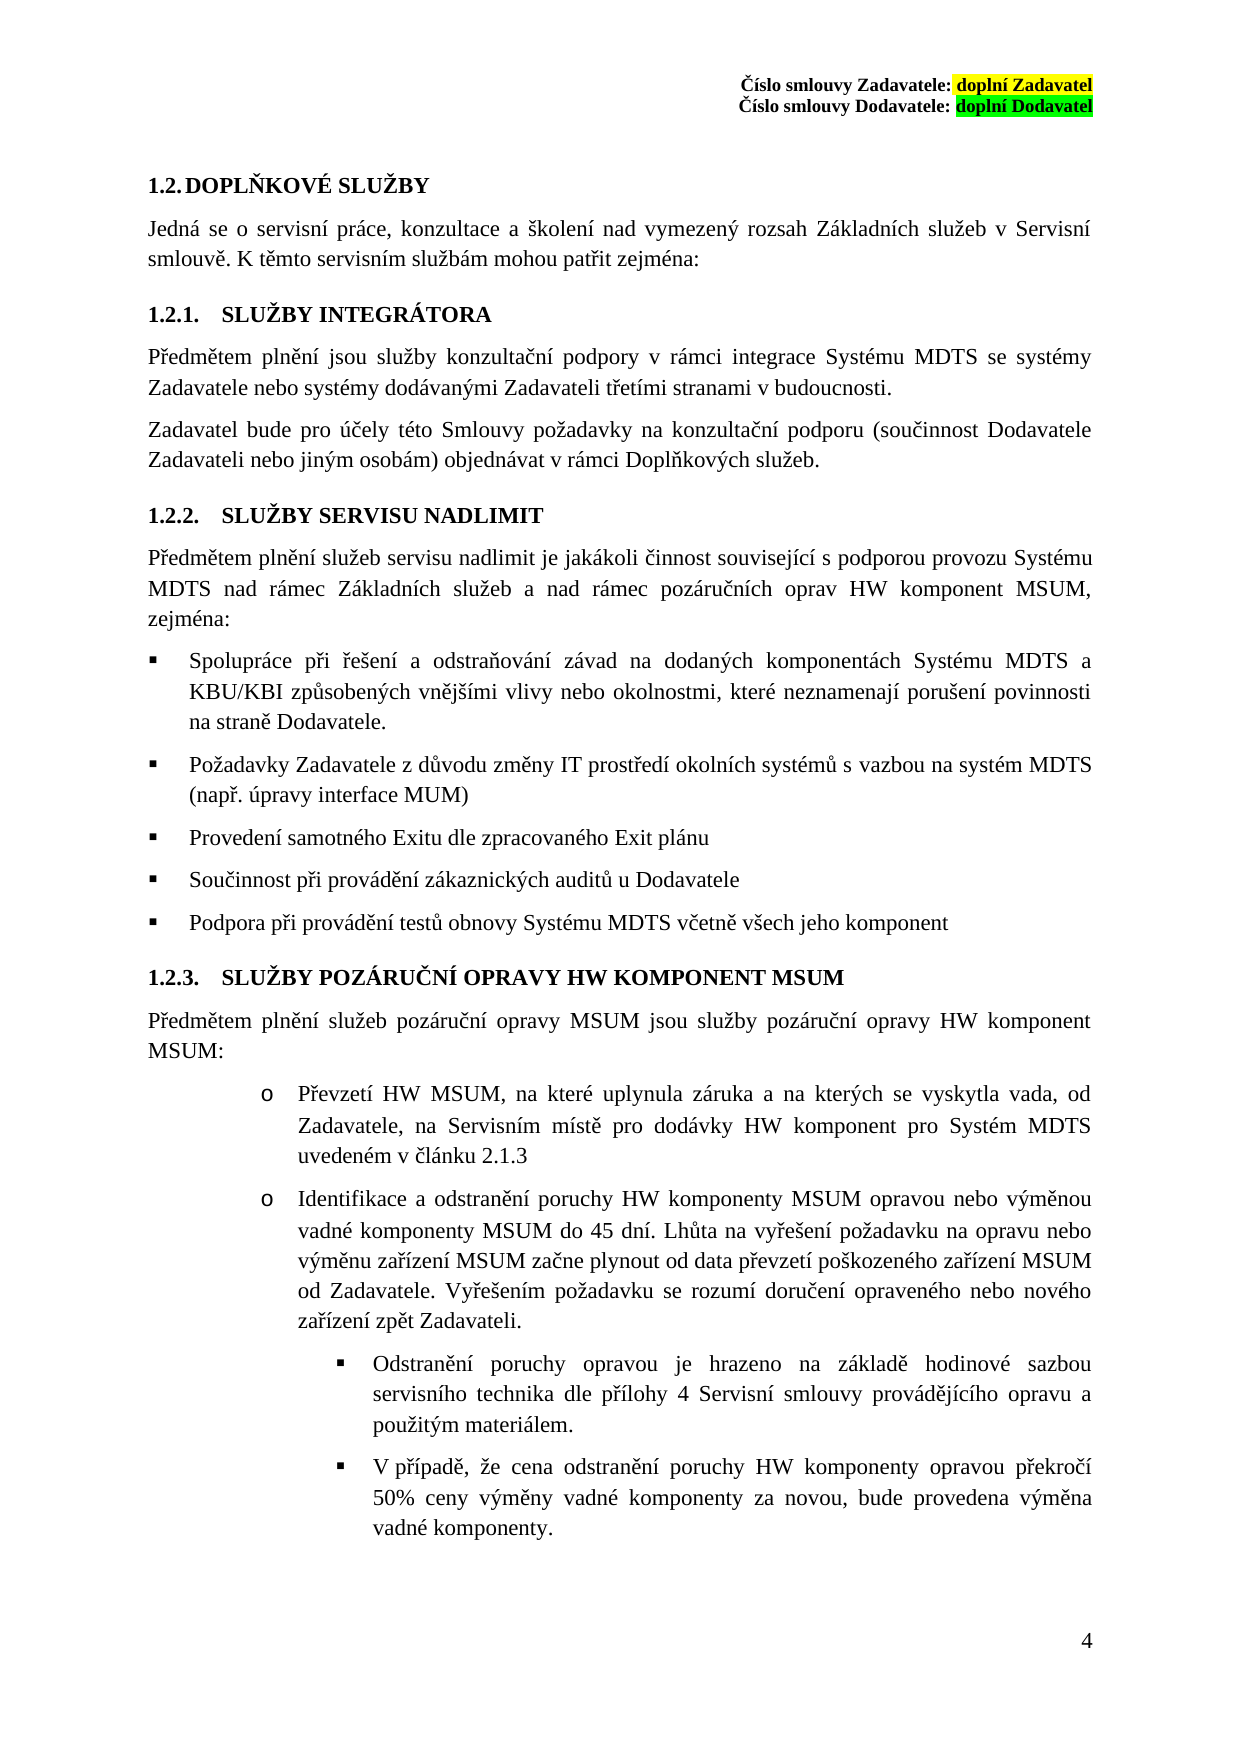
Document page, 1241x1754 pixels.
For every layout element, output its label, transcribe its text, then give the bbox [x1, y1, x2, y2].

text Předmětem plnění jsou služby konzultační podpory v rámci integrace Systému MDTS se systémy Zadavatele nebo systémy dodávanými Zadavateli třetími stranami v budoucnosti. [148, 343, 1093, 400]
text SLUŽBY SERVISU NADLIMIT [148, 502, 1093, 528]
list Podpora při provádění testů obnovy Systému MDTS včetně všech jeho komponent [148, 909, 1093, 935]
text Jedná se o servisní práce, konzultace a školení nad vymezený rozsah Základních služeb v Servisní smlouvě. K těmto servisním službám mohou patřit zejména: [148, 215, 1093, 272]
text SLUŽBY POZÁRUČNÍ OPRAVY HW KOMPONENT MSUM [148, 964, 1093, 991]
text DOPLŇKOVÉ SLUŽBY [148, 173, 1093, 199]
list Odstranění poruchy opravou je hrazeno na základě hodinové sazbou servisního technika dle přílohy 4 Servisní smlouvy provádějícího opravu a použitým materiálem. [335, 1350, 1093, 1437]
text Předmětem plnění služeb servisu nadlimit je jakákoli činnost související s podporou provozu Systému MDTS nad rámec Základních služeb a nad rámec pozáručních oprav HW komponent MSUM, zejména: [148, 544, 1093, 631]
list Provedení samotného Exitu dle zpracovaného Exit plánu [148, 824, 1093, 850]
list Identifikace a odstranění poruchy HW komponenty MSUM opravou nebo výměnou vadné komponenty MSUM do 45 dní. Lhůta na vyřešení požadavku na opravu nebo výměnu zařízení MSUM začne plynout od data převzetí poškozeného zařízení MSUM od Zadavatele. Vyřešením požadavku se rozumí doručení opraveného nebo nového zařízení zpět Zadavateli. [260, 1185, 1093, 1334]
text Předmětem plnění služeb pozáruční opravy MSUM jsou služby pozáruční opravy HW komponent MSUM: [148, 1007, 1093, 1063]
list V případě, že cena odstranění poruchy HW komponenty opravou překročí 50% ceny výměny vadné komponenty za novou, bude provedena výměna vadné komponenty. [335, 1453, 1093, 1540]
text Zadavatel bude pro účely této Smlouvy požadavky na konzultační podporu (součinnost Dodavatele Zadavateli nebo jiným osobám) objednávat v rámci Doplňkových služeb. [148, 416, 1093, 473]
list Součinnost při provádění zákaznických auditů u Dodavatele [148, 866, 1093, 893]
list Požadavky Zadavatele z důvodu změny IT prostředí okolních systémů s vazbou na systém MDTS (např. úpravy interface MUM) [148, 751, 1093, 807]
list Převzetí HW MSUM, na které uplynula záruka a na kterých se vyskytla vada, od Zadavatele, na Servisním místě pro dodávky HW komponent pro Systém MDTS uvedeném v článku 2.1.3 [260, 1080, 1093, 1168]
list Spolupráce při řešení a odstraňování závad na dodaných komponentách Systému MDTS a KBU/KBI způsobených vnějšími vlivy nebo okolnostmi, které neznamenají porušení povinnosti na straně Dodavatele. [148, 648, 1093, 734]
text SLUŽBY INTEGRÁTORA [148, 301, 1093, 327]
